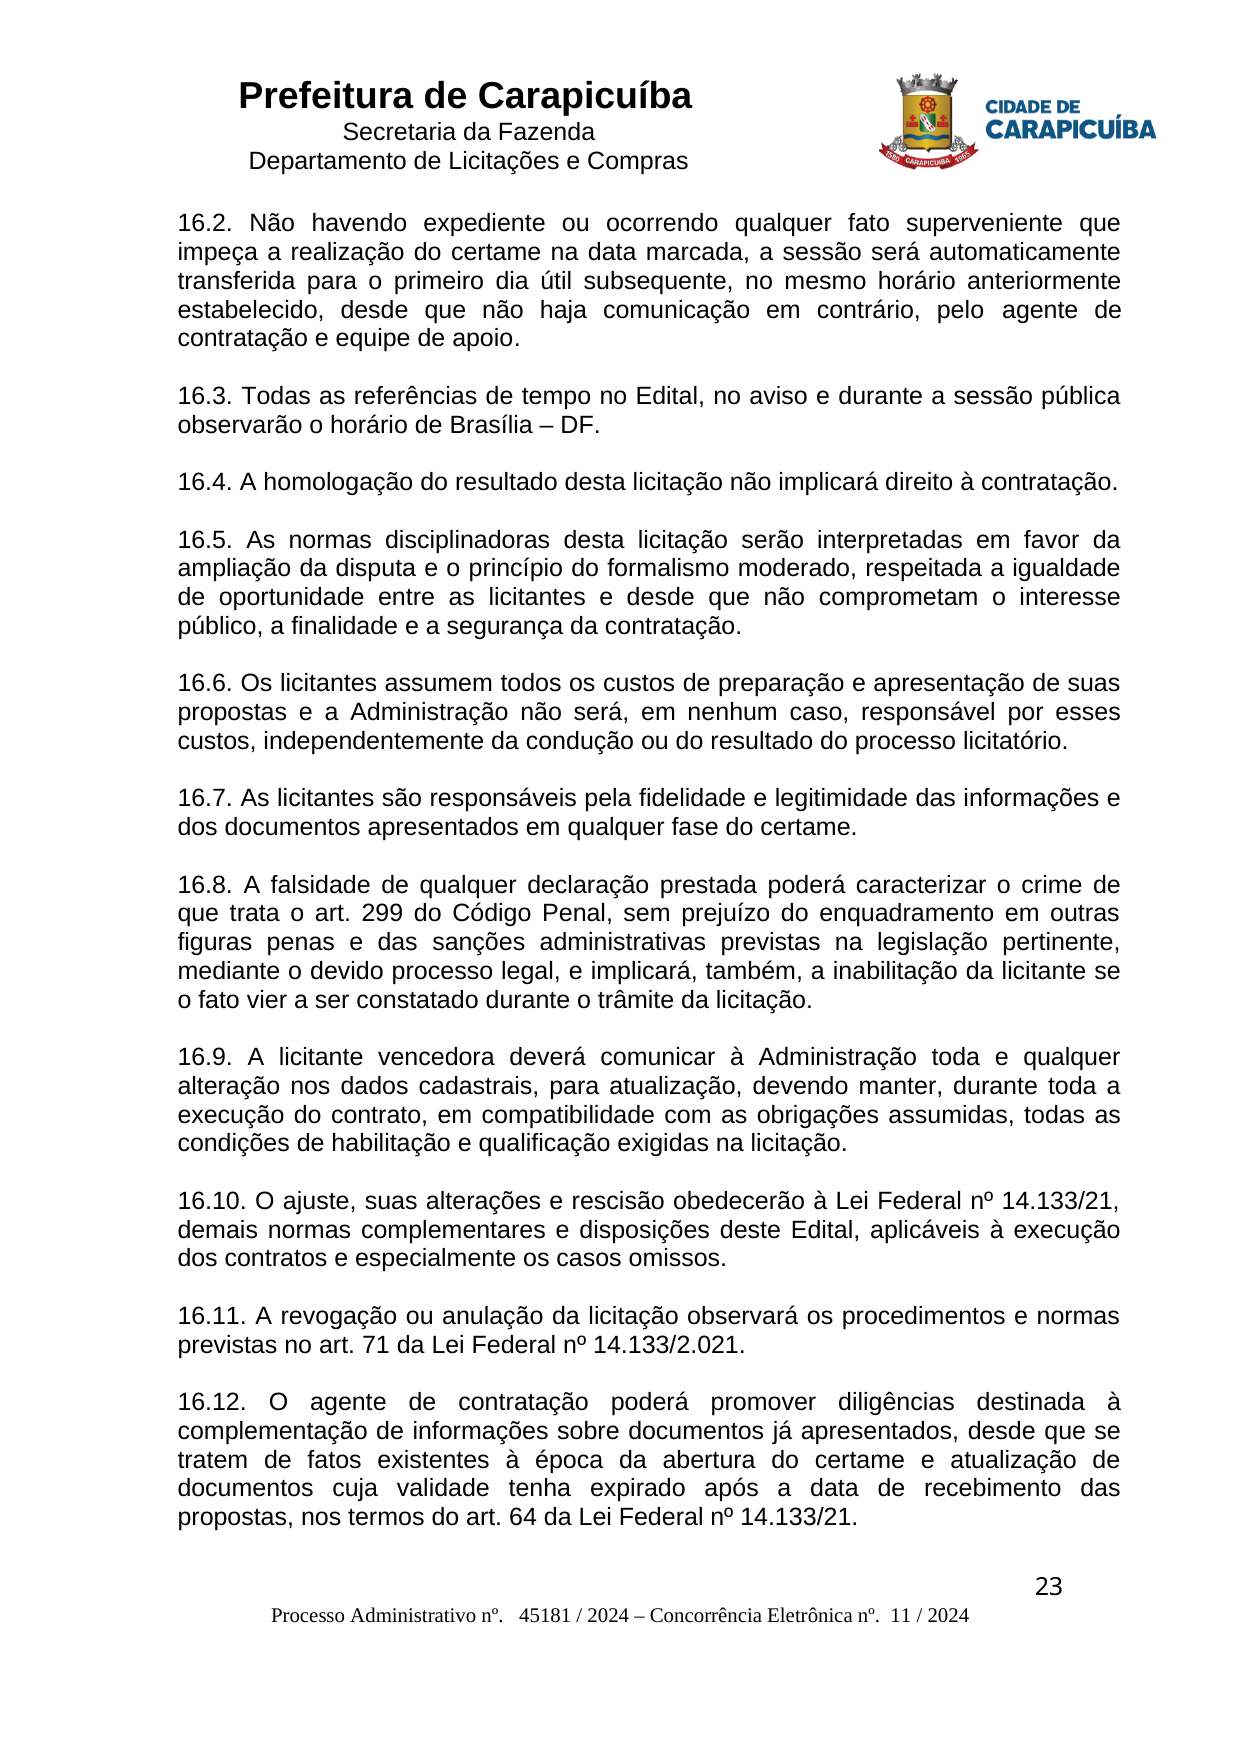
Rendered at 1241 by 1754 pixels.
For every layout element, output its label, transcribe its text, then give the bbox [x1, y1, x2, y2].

text 16.4. A homologação do resultado desta licitação não implicará direito à contratação. [177, 467, 1122, 496]
text 16.12. O agente de contratação poderá promover diligências destinada à complementação de informações sobre documentos já apresentados, desde que se tratem de fatos existentes à época da abertura do certame e atualização de documentos cuja validade tenha expirado após a data de recebimento das propostas, nos termos do art. 64 da Lei Federal nº 14.133/21. [177, 1387, 1122, 1531]
text 16.3. Todas as referências de tempo no Edital, no aviso e durante a sessão pública observarão o horário de Brasília – DF. [177, 381, 1122, 438]
text 16.7. As licitantes são responsáveis pela fidelidade e legitimidade das informações e dos documentos apresentados em qualquer fase do certame. [177, 783, 1122, 841]
picture [877, 65, 1159, 172]
text 16.10. O ajuste, suas alterações e rescisão obedecerão à Lei Federal nº 14.133/21, demais normas complementares e disposições deste Edital, aplicáveis à execução dos contratos e especialmente os casos omissos. [177, 1186, 1122, 1272]
text 16.5. As normas disciplinadoras desta licitação serão interpretadas em favor da ampliação da disputa e o princípio do formalismo moderado, respeitada a igualdade de oportunidade entre as licitantes e desde que não comprometam o interesse público, a finalidade e a segurança da contratação. [177, 525, 1122, 640]
text 16.9. A licitante vencedora deverá comunicar à Administração toda e qualquer alteração nos dados cadastrais, para atualização, devendo manter, durante toda a execução do contrato, em compatibilidade com as obrigações assumidas, todas as condições de habilitação e qualificação exigidas na licitação. [177, 1042, 1122, 1157]
text 16.11. A revogação ou anulação da licitação observará os procedimentos e normas previstas no art. 71 da Lei Federal nº 14.133/2.021. [177, 1301, 1122, 1358]
text 16.8. A falsidade de qualquer declaração prestada poderá caracterizar o crime de que trata o art. 299 do Código Penal, sem prejuízo do enquadramento em outras figuras penas e das sanções administrativas previstas na legislação pertinente, mediante o devido processo legal, e implicará, também, a inabilitação da licitante se o fato vier a ser constatado durante o trâmite da licitação. [177, 870, 1122, 1013]
text 16.2. Não havendo expediente ou ocorrendo qualquer fato superveniente que impeça a realização do certame na data marcada, a sessão será automaticamente transferida para o primeiro dia útil subsequente, no mesmo horário anteriormente estabelecido, desde que não haja comunicação em contrário, pelo agente de contratação e equipe de apoio. [177, 208, 1122, 352]
text 16.6. Os licitantes assumem todos os custos de preparação e apresentação de suas propostas e a Administração não será, em nenhum caso, responsável por esses custos, independentemente da condução ou do resultado do processo licitatório. [177, 668, 1122, 755]
